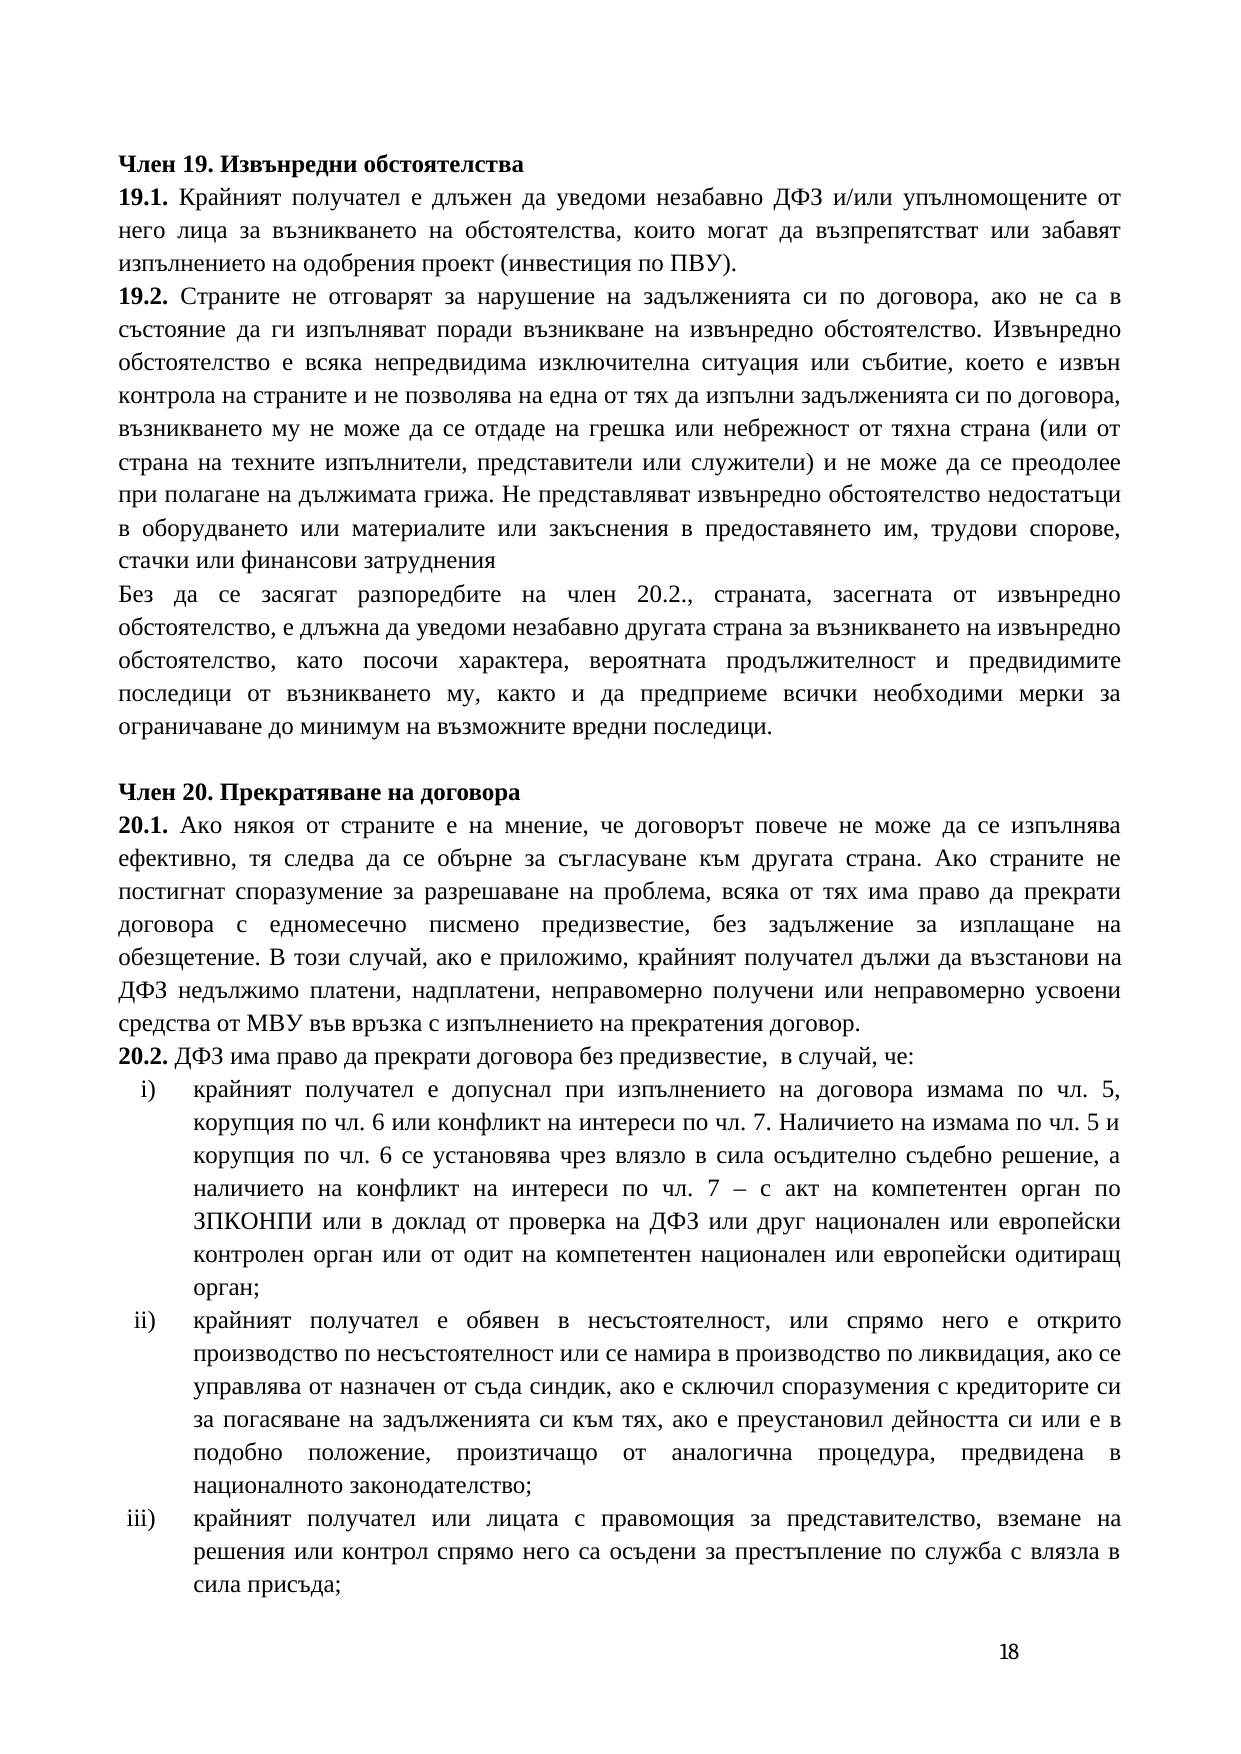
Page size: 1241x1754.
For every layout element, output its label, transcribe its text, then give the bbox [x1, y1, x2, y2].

subtitle Член 19. Извънредни обстоятелства [118, 149, 1122, 178]
text 20.1. Ако някоя от страните е на мнение, че договорът повече не може да се изпълнява ефективно, тя следва да се обърне за съгласуване към другата страна. Ако страните не постигнат споразумение за разрешаване на проблема, всяка от тях има право да прекрати договора с едномесечно писмено предизвестие, без задължение за изплащане на обезщетение. В този случай, ако е приложимо, крайният получател дължи да възстанови на ДФЗ недължимо платени, надплатени, неправомерно получени или неправомерно усвоени средства от МВУ във връзка с изпълнението на прекратения договор. [118, 810, 1122, 1037]
list крайният получател е обявен в несъстоятелност, или спрямо него е открито производство по несъстоятелност или се намира в производство по ликвидация, ако се управлява от назначен от съда синдик, ако е сключил споразумения с кредиторите си за погасяване на задълженията си към тях, ако е преустановил дейността си или е в подобно положение, произтичащо от аналогична процедура, предвидена в националното законодателство; [156, 1305, 1122, 1499]
subtitle Член 20. Прекратяване на договора [118, 777, 1122, 806]
list крайният получател е допуснал при изпълнението на договора измама по чл. 5, корупция по чл. 6 или конфликт на интереси по чл. 7. Наличието на измама по чл. 5 и корупция по чл. 6 се установява чрез влязло в сила осъдително съдебно решение, а наличието на конфликт на интереси по чл. 7 – с акт на компетентен орган по ЗПКОНПИ или в доклад от проверка на ДФЗ или друг национален или европейски контролен орган или от одит на компетентен национален или европейски одитиращ орган; [156, 1074, 1122, 1301]
list крайният получател или лицата с правомощия за представителство, вземане на решения или контрол спрямо него са осъдени за престъпление по служба с влязла в сила присъда; [156, 1503, 1122, 1598]
text Без да се засягат разпоредбите на член 20.2., страната, засегната от извънредно обстоятелство, е длъжна да уведоми незабавно другата страна за възникването на извънредно обстоятелство, като посочи характера, вероятната продължителност и предвидимите последици от възникването му, както и да предприеме всички необходими мерки за ограничаване до минимум на възможните вредни последици. [118, 579, 1122, 739]
text 19.2. Страните не отговарят за нарушение на задълженията си по договора, ако не са в състояние да ги изпълняват поради възникване на извънредно обстоятелство. Извънредно обстоятелство е всяка непредвидима изключителна ситуация или събитие, което е извън контрола на страните и не позволява на една от тях да изпълни задълженията си по договора, възникването му не може да се отдаде на грешка или небрежност от тяхна страна (или от страна на техните изпълнители, представители или служители) и не може да се преодолее при полагане на дължимата грижа. Не представляват извънредно обстоятелство недостатъци в оборудването или материалите или закъснения в предоставянето им, трудови спорове, стачки или финансови затруднения [118, 281, 1122, 574]
text 19.1. Крайният получател е длъжен да уведоми незабавно ДФЗ и/или упълномощените от него лица за възникването на обстоятелства, които могат да възпрепятстват или забавят изпълнението на одобрения проект (инвестиция по ПВУ). [118, 182, 1122, 277]
text 20.2. ДФЗ има право да прекрати договора без предизвестие, в случай, че: [118, 1041, 1122, 1070]
